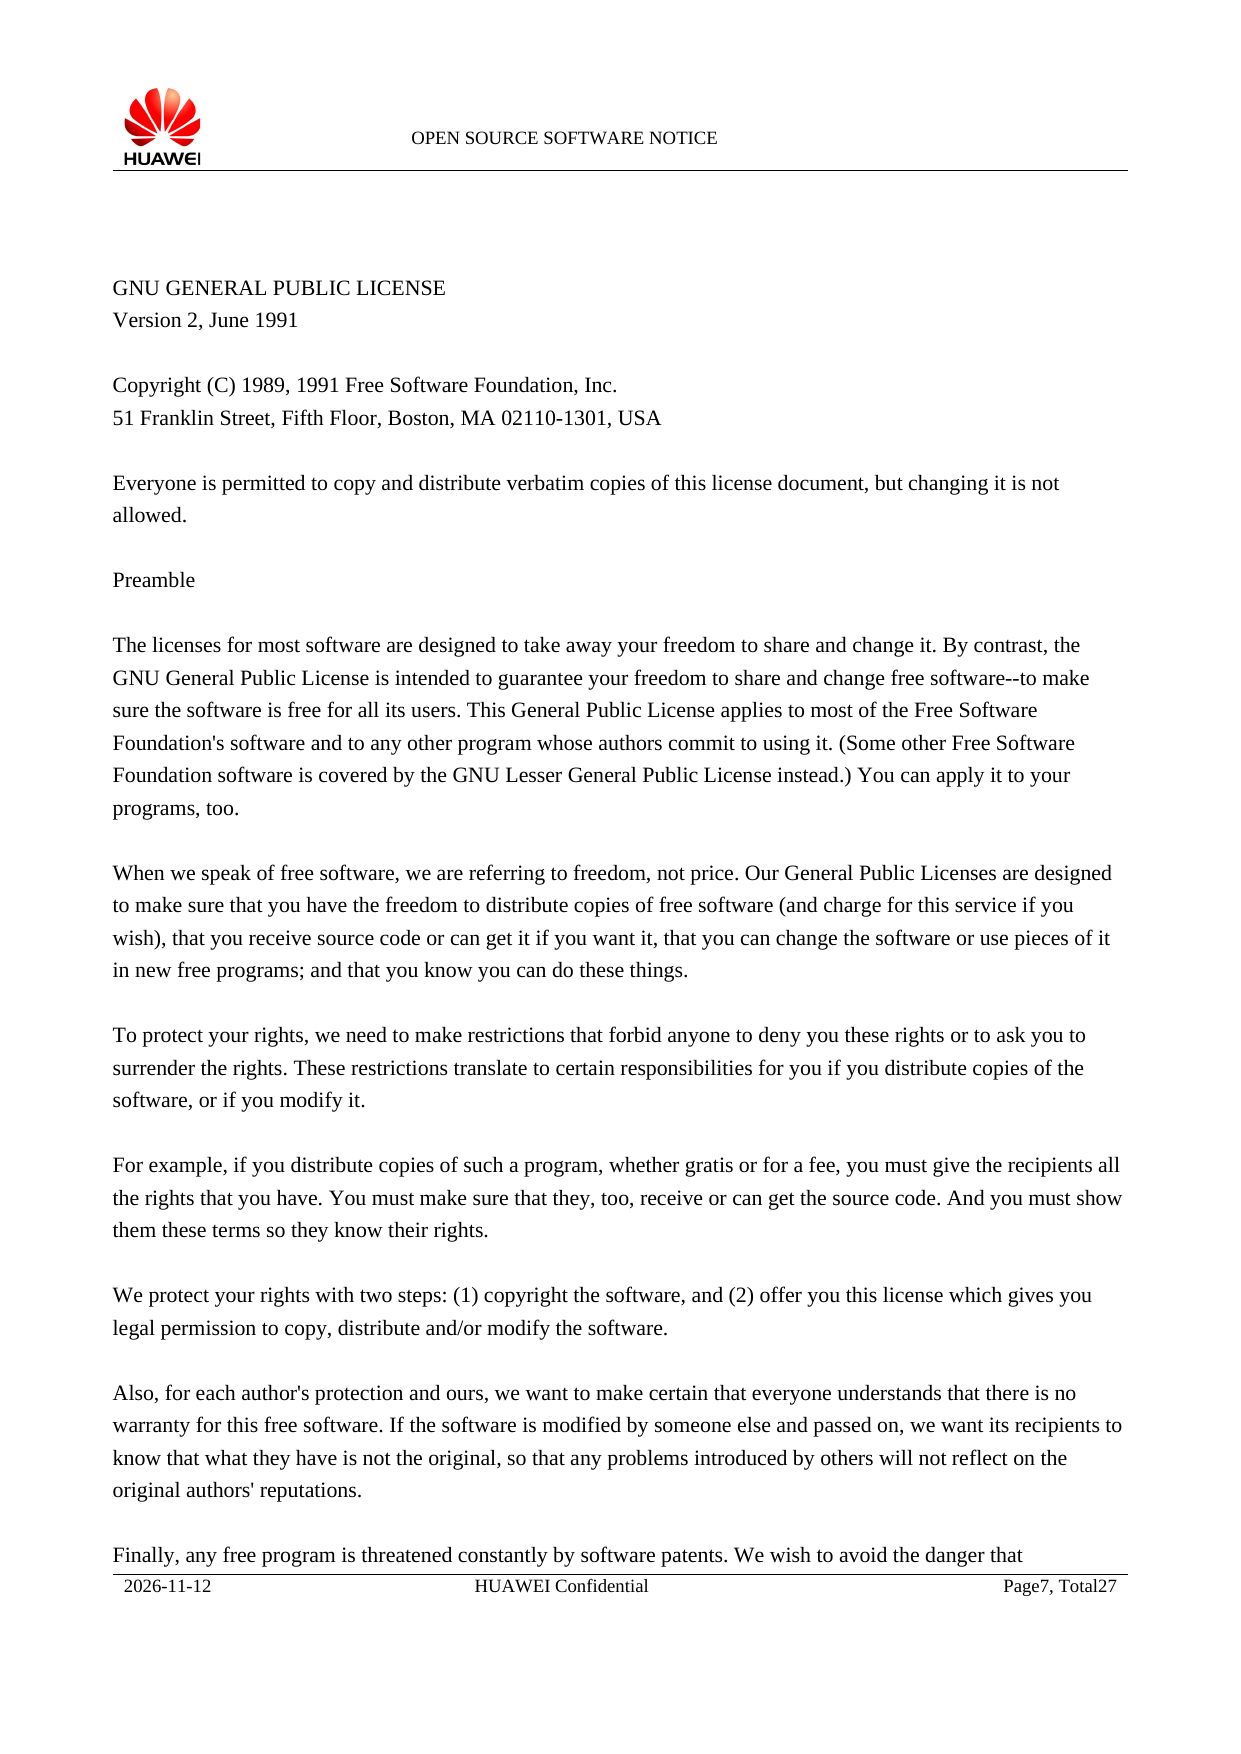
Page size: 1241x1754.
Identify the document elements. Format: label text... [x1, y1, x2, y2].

picture [124, 88, 201, 165]
